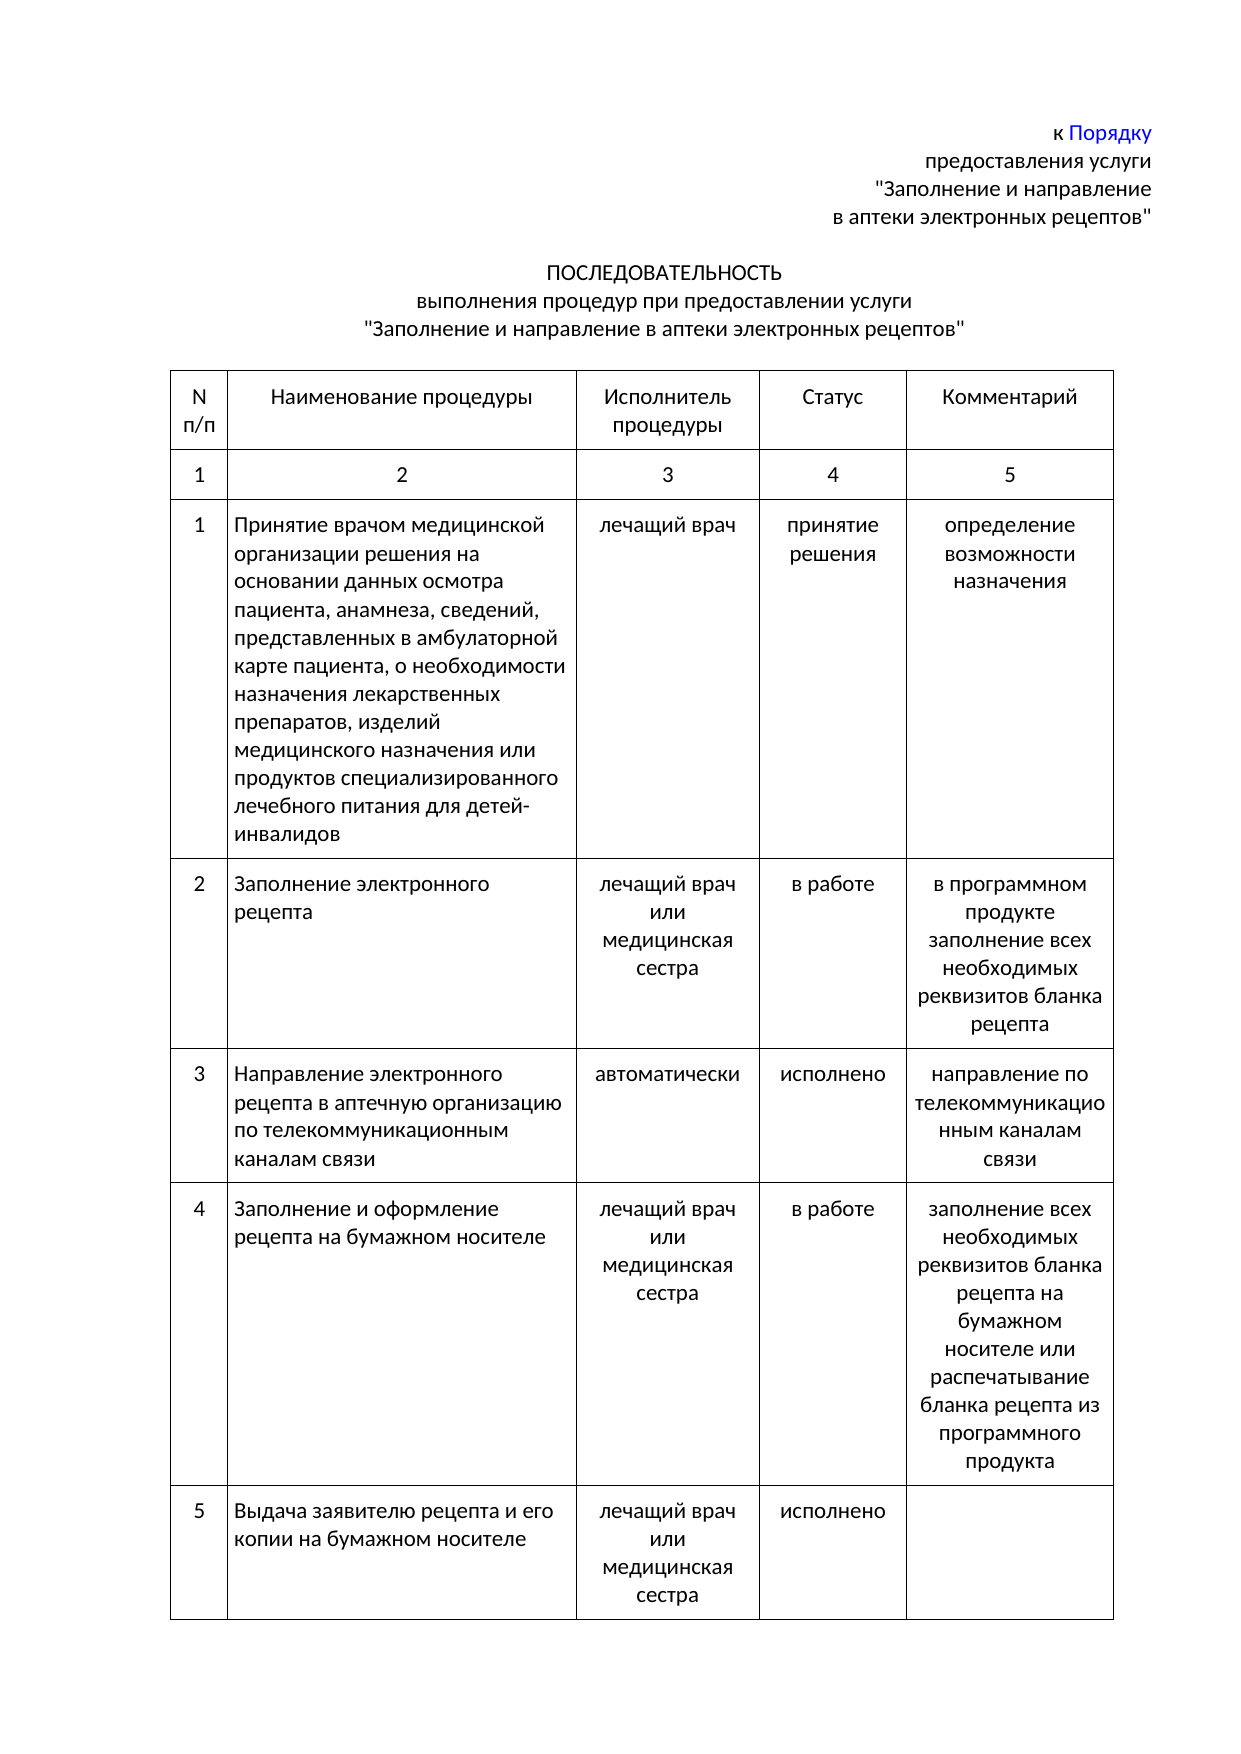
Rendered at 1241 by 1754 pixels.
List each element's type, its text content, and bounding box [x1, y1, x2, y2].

table_cell автоматически [577, 1049, 759, 1182]
text выполнения процедур при предоставлении услуги [177, 286, 1152, 314]
table_cell принятие решения [760, 500, 906, 857]
text к Порядку [177, 118, 1152, 146]
table_cell 2 [228, 450, 576, 499]
table_header N п/п [171, 371, 227, 449]
table_cell в программном продукте заполнение всех необходимых реквизитов бланка рецепта [907, 859, 1113, 1048]
table_cell 1 [171, 450, 227, 499]
text предоставления услуги [177, 146, 1152, 174]
table_cell 3 [171, 1049, 227, 1182]
table_header Статус [760, 371, 906, 449]
table_cell исполнено [760, 1486, 906, 1619]
table_cell 2 [171, 859, 227, 1048]
table_cell исполнено [760, 1049, 906, 1182]
table_cell 4 [171, 1183, 227, 1485]
table_cell направление по телекоммуникационным каналам связи [907, 1049, 1113, 1182]
table_cell Заполнение электронного рецепта [228, 859, 576, 1048]
text "Заполнение и направление [177, 174, 1152, 202]
table_cell Принятие врачом медицинской организации решения на основании данных осмотра пациента, анамнеза, сведений, представленных в амбулаторной карте пациента, о необходимости назначения лекарственных препаратов, изделий медицинского назначения или продуктов специализированного лечебного питания для детей-инвалидов [228, 500, 576, 857]
table_cell Выдача заявителю рецепта и его копии на бумажном носителе [228, 1486, 576, 1619]
table_cell определение возможности назначения [907, 500, 1113, 857]
table_cell лечащий врач или медицинская сестра [577, 1486, 759, 1619]
table_cell заполнение всех необходимых реквизитов бланка рецепта на бумажном носителе или распечатывание бланка рецепта из программного продукта [907, 1183, 1113, 1485]
text ПОСЛЕДОВАТЕЛЬНОСТЬ [177, 258, 1152, 286]
table_cell лечащий врач или медицинская сестра [577, 859, 759, 1048]
text "Заполнение и направление в аптеки электронных рецептов" [177, 314, 1152, 342]
table_cell [907, 1486, 1113, 1619]
text в аптеки электронных рецептов" [177, 202, 1152, 230]
table_cell 5 [907, 450, 1113, 499]
table_cell Направление электронного рецепта в аптечную организацию по телекоммуникационным каналам связи [228, 1049, 576, 1182]
table_header Наименование процедуры [228, 371, 576, 449]
table_cell 3 [577, 450, 759, 499]
table_cell Заполнение и оформление рецепта на бумажном носителе [228, 1183, 576, 1485]
table_header Исполнитель процедуры [577, 371, 759, 449]
table_cell 4 [760, 450, 906, 499]
table_cell в работе [760, 1183, 906, 1485]
table_cell лечащий врач [577, 500, 759, 857]
table_cell в работе [760, 859, 906, 1048]
table_cell 5 [171, 1486, 227, 1619]
table_cell 1 [171, 500, 227, 857]
table_cell лечащий врач или медицинская сестра [577, 1183, 759, 1485]
table_header Комментарий [907, 371, 1113, 449]
